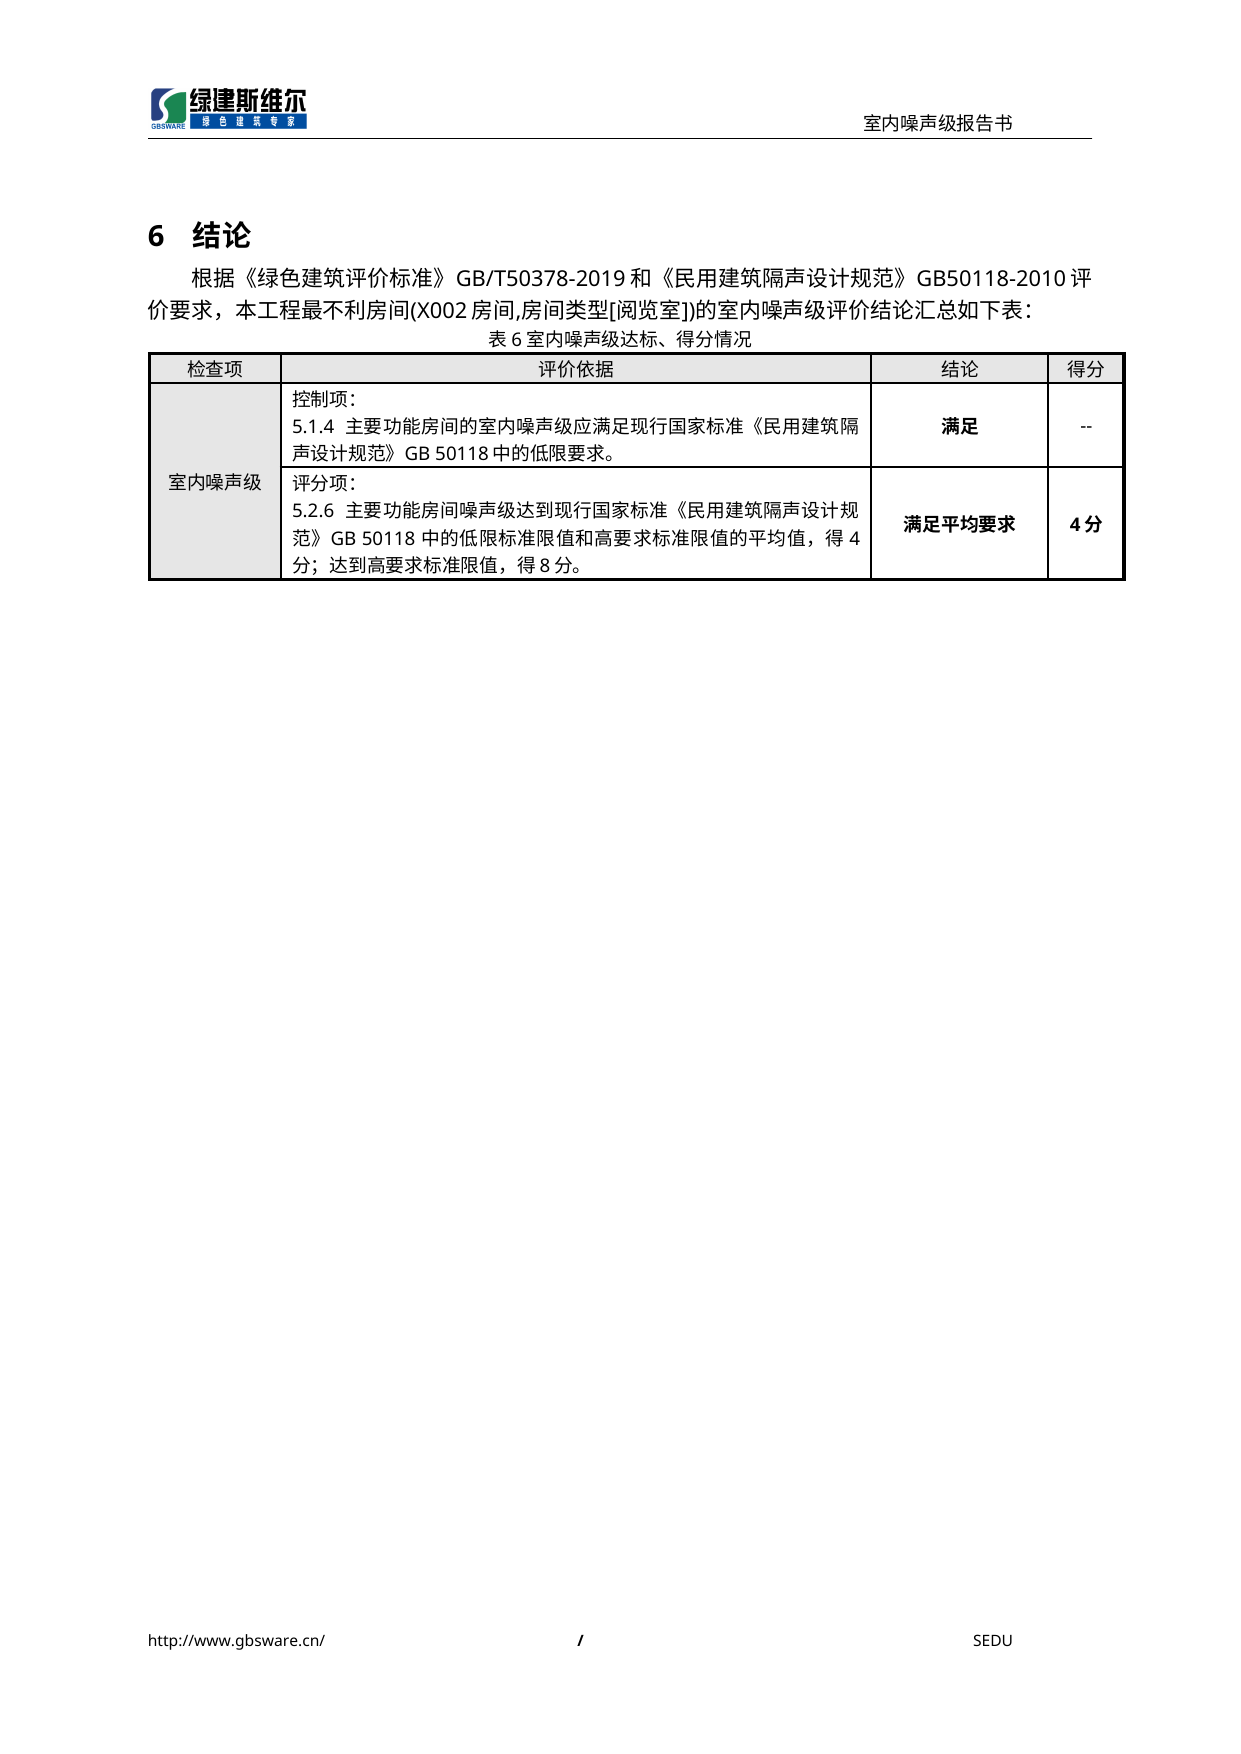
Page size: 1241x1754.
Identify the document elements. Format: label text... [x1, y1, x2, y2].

table_cell 满足 [872, 384, 1047, 466]
table_header 结论 [872, 355, 1047, 382]
table_cell 满足平均要求 [872, 468, 1047, 578]
table_cell 室内噪声级 [151, 384, 280, 578]
table_cell 评分项： 5.2.6 主要功能房间噪声级达到现行国家标准《民用建筑隔声设计规范》GB 50118 中的低限标准限值和高要求标准限值的平均值，得4分；达到高要求标准限值，得8分。 [282, 468, 870, 578]
table_header 得分 [1049, 355, 1122, 382]
table_cell 控制项： 5.1.4 主要功能房间的室内噪声级应满足现行国家标准《民用建筑隔声设计规范》GB 50118中的低限要求。 [282, 384, 870, 466]
table_cell 4分 [1049, 468, 1122, 578]
picture [147, 88, 308, 130]
text 表6 室内噪声级达标、得分情况 [148, 325, 1092, 352]
subtitle 结论 [148, 212, 1092, 255]
table_header 检查项 [151, 355, 280, 382]
text 根据《绿色建筑评价标准》GB/T50378-2019和《民用建筑隔声设计规范》GB50118-2010评价要求，本工程最不利房间(X002房间,房间类型[阅览室])的室内噪声级评价结论汇总如下表： [148, 261, 1092, 325]
table_cell -- [1049, 384, 1122, 466]
table_header 评价依据 [282, 355, 870, 382]
